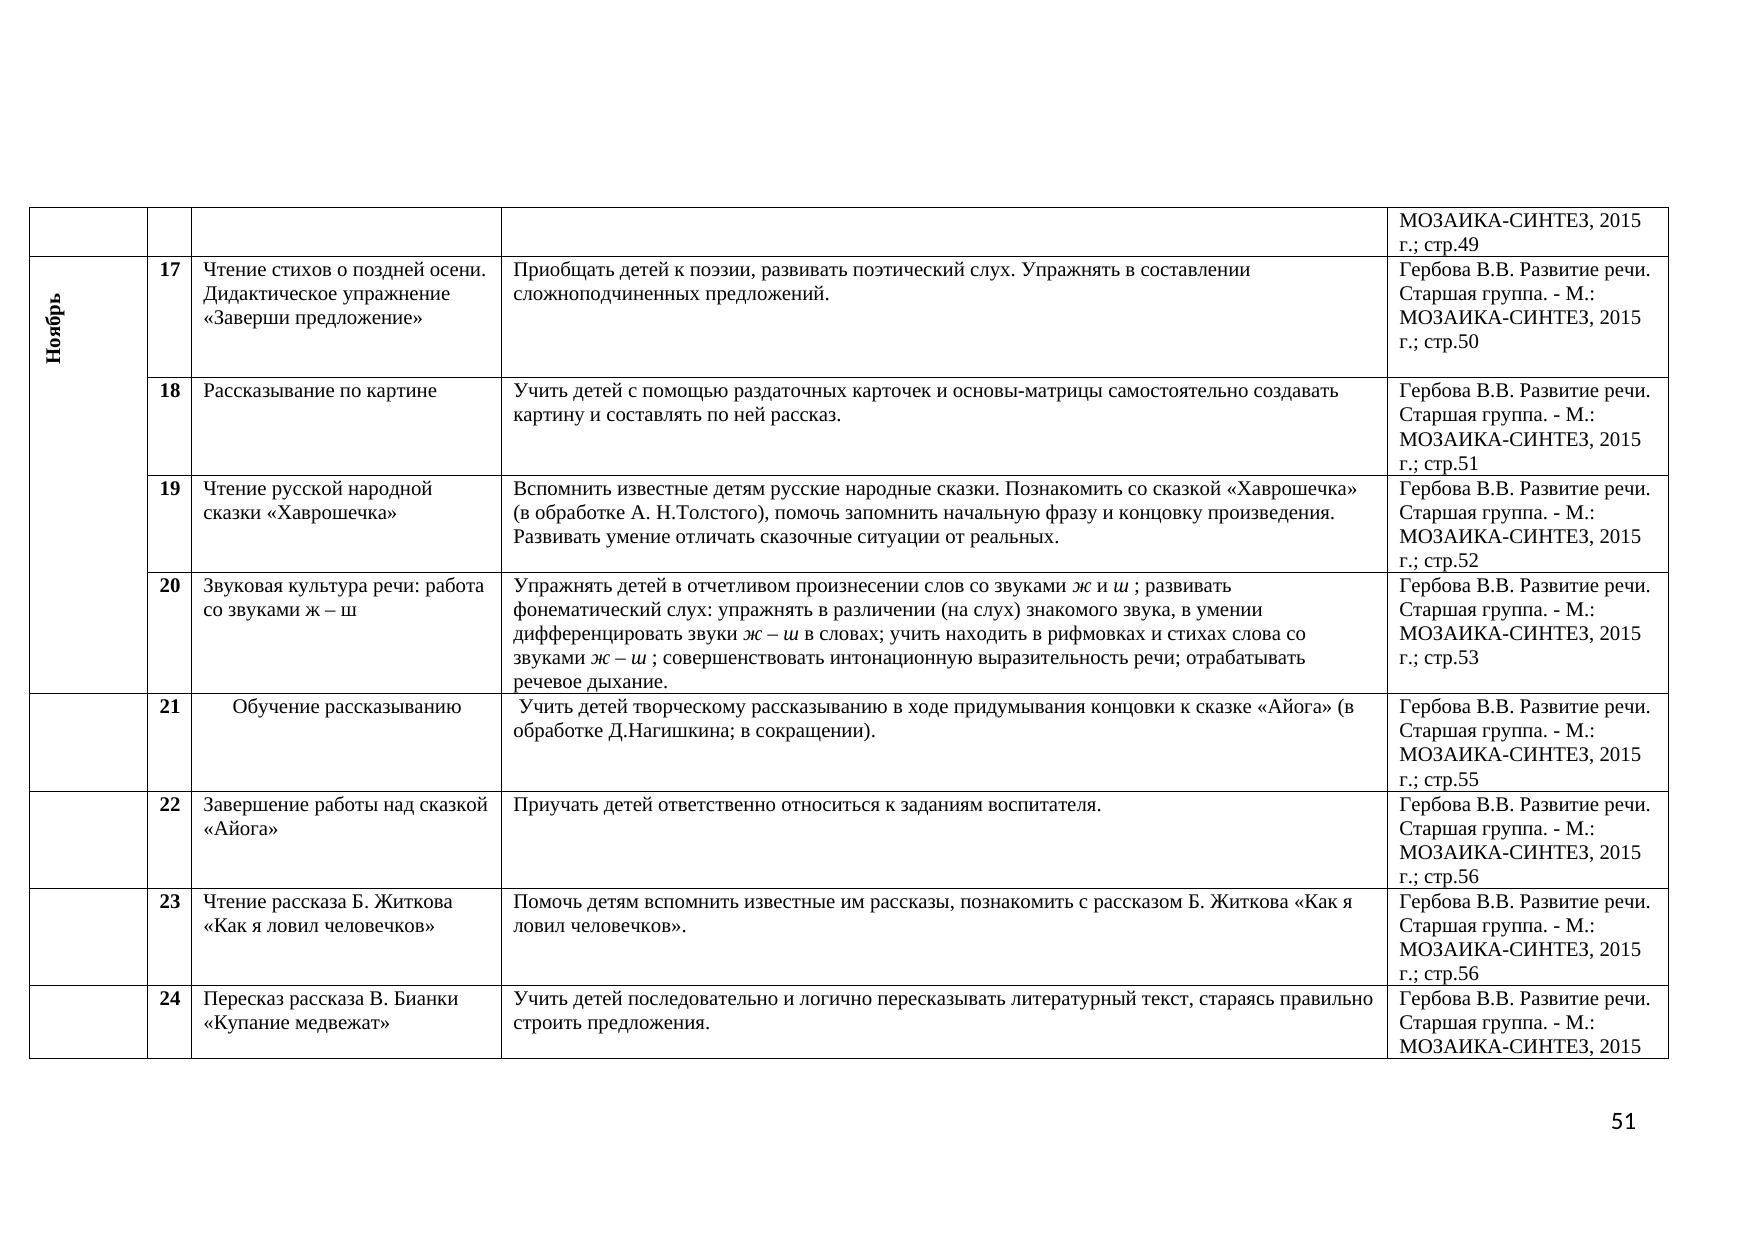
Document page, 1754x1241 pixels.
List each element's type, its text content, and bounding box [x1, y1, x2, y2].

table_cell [1388, 986, 1668, 1058]
table_cell 23 [148, 889, 191, 985]
table_cell Гербова В.В. Развитие речи. Старшая группа. - М.: МОЗАИКА-СИНТЕЗ, 2015 г.; стр.51 [1388, 378, 1668, 474]
table_cell Чтение русской народной сказки «Хаврошечка» [192, 476, 501, 572]
table_cell Учить детей творческому рассказыванию в ходе придумывания концовки к сказке «Айога» (в обработке Д.Нагишкина; в сокращении). [502, 694, 1387, 791]
table_cell 20 [148, 573, 191, 693]
table_cell Гербова В.В. Развитие речи. Старшая группа. - М.: МОЗАИКА-СИНТЕЗ, 2015 г.; стр.56 [1388, 889, 1668, 985]
table_cell 17 [148, 257, 191, 377]
table_cell Вспомнить известные детям русские народные сказки. Познакомить со сказкой «Хаврошечка» (в обработке А. Н.Толстого), помочь запомнить начальную фразу и концовку произведения. Развивать умение отличать сказочные ситуации от реальных. [502, 476, 1387, 572]
table_cell [30, 208, 147, 256]
table_cell Гербова В.В. Развитие речи. Старшая группа. - М.: МОЗАИКА-СИНТЕЗ, 2015 г.; стр.52 [1388, 476, 1668, 572]
table_cell Завершение работы над сказкой «Айога» [192, 792, 501, 888]
table_cell 18 [148, 378, 191, 474]
table_cell Чтение стихов о поздней осени. Дидактическое упражнение «Заверши предложение» [192, 257, 501, 377]
table_cell 24 [148, 986, 191, 1058]
table_cell [30, 694, 147, 791]
table_cell Рассказывание по картине [192, 378, 501, 474]
table_cell Гербова В.В. Развитие речи. Старшая группа. - М.: МОЗАИКА-СИНТЕЗ, 2015 г.; стр.53 [1388, 573, 1668, 693]
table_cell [1388, 208, 1668, 256]
table_cell Приучать детей ответственно относиться к заданиям воспитателя. [502, 792, 1387, 888]
table_cell Звуковая культура речи: работа со звуками ж – ш [192, 573, 501, 693]
table_cell Гербова В.В. Развитие речи. Старшая группа. - М.: МОЗАИКА-СИНТЕЗ, 2015 г.; стр.56 [1388, 792, 1668, 888]
table_cell Упражнять детей в отчетливом произнесении слов со звуками ж и ш ; развивать фонематический слух: упражнять в различении (на слух) знакомого звука, в умении дифференцировать звуки ж – ш в словах; учить находить в рифмовках и стихах слова со звуками ж – ш ; совершенствовать интонационную выразительность речи; отрабатывать речевое дыхание. [502, 573, 1387, 693]
table_cell Приобщать детей к поэзии, развивать поэтический слух. Упражнять в составлении сложноподчиненных предложений. [502, 257, 1387, 377]
table_cell Обучение рассказыванию [192, 694, 501, 791]
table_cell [502, 208, 1387, 256]
table_cell 22 [148, 792, 191, 888]
table_cell Учить детей с помощью раздаточных карточек и основы-матрицы самостоятельно создавать картину и составлять по ней рассказ. [502, 378, 1387, 474]
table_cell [502, 986, 1387, 1058]
table_cell 21 [148, 694, 191, 791]
table_cell Ноябрь [30, 257, 147, 693]
table_cell Гербова В.В. Развитие речи. Старшая группа. - М.: МОЗАИКА-СИНТЕЗ, 2015 г.; стр.50 [1388, 257, 1668, 377]
table_cell Гербова В.В. Развитие речи. Старшая группа. - М.: МОЗАИКА-СИНТЕЗ, 2015 г.; стр.55 [1388, 694, 1668, 791]
table_cell Помочь детям вспомнить известные им рассказы, познакомить с рассказом Б. Житкова «Как я ловил человечков». [502, 889, 1387, 985]
table_cell [30, 792, 147, 888]
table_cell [192, 986, 501, 1058]
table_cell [192, 208, 501, 256]
table_cell [30, 889, 147, 985]
table_cell 19 [148, 476, 191, 572]
table_cell [30, 986, 147, 1058]
table_cell 15 [148, 208, 191, 256]
table_cell Чтение рассказа Б. Житкова «Как я ловил человечков» [192, 889, 501, 985]
